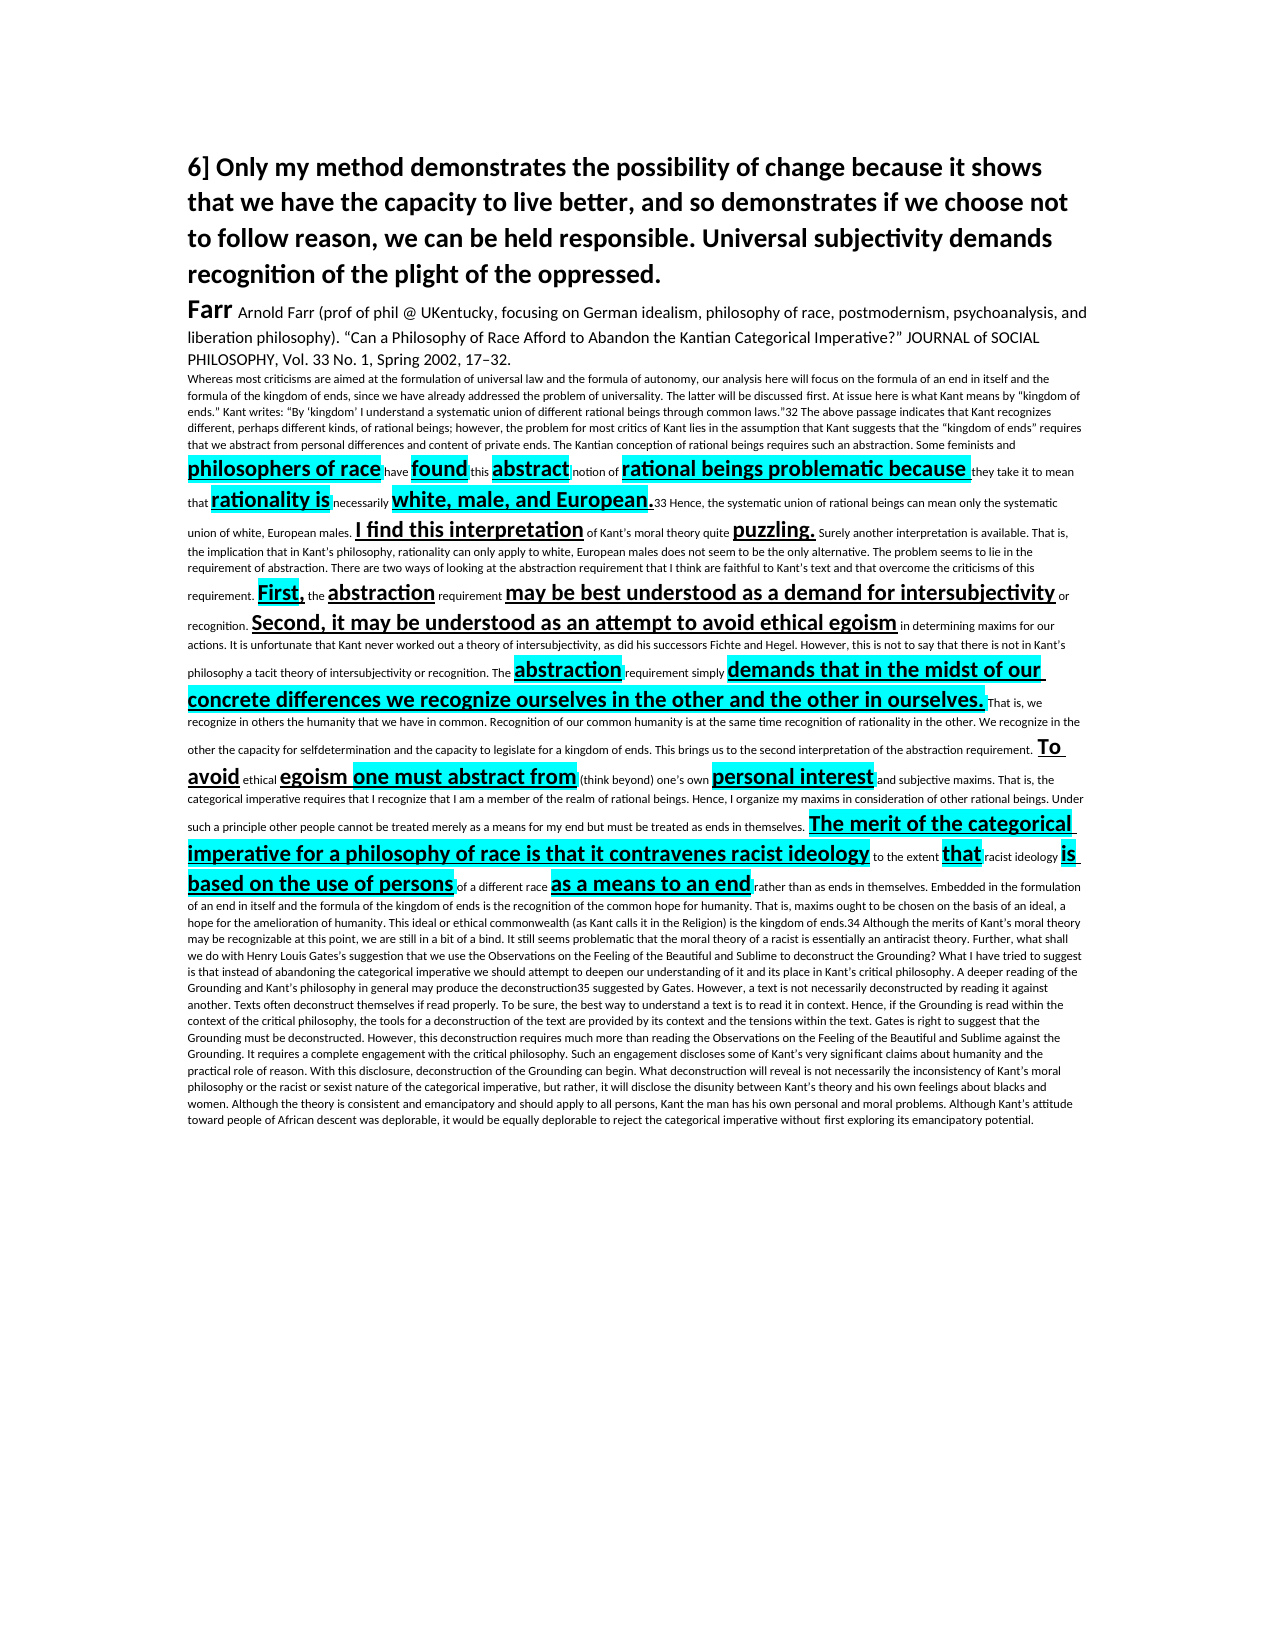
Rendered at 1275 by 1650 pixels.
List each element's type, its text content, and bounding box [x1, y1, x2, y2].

text Farr Arnold Farr (prof of phil @ UKentucky, focusing on German idealism, philosophy of race, postmodernism, psychoanalysis, and liberation philosophy). “Can a Philosophy of Race Afford to Abandon the Kantian Categorical Imperative?” JOURNAL of SOCIAL PHILOSOPHY, Vol. 33 No. 1, Spring 2002, 17–32. [187, 293, 1087, 369]
text Whereas most criticisms are aimed at the formulation of universal law and the formula of autonomy, our analysis here will focus on the formula of an end in itself and the formula of the kingdom of ends, since we have already addressed the problem of universality. The latter will be discussed ﬁrst. At issue here is what Kant means by “kingdom of ends.” Kant writes: “By ‘kingdom’ I understand a systematic union of different rational beings through common laws.”32 The above passage indicates that Kant recognizes different, perhaps different kinds, of rational beings; however, the problem for most critics of Kant lies in the assumption that Kant suggests that the “kingdom of ends” requires that we abstract from personal differences and content of private ends. The Kantian conception of rational beings requires such an abstraction. Some feminists and philosophers of race have found this abstract notion of rational beings problematic because they take it to mean that rationality is necessarily white, male, and European.33 Hence, the systematic union of rational beings can mean only the systematic union of white, European males. I ﬁnd this interpretation of Kant’s moral theory quite puzzling. Surely another interpretation is available. That is, the implication that in Kant’s philosophy, rationality can only apply to white, European males does not seem to be the only alternative. The problem seems to lie in the requirement of abstraction. There are two ways of looking at the abstraction requirement that I think are faithful to Kant’s text and that overcome the criticisms of this requirement. First, the abstraction requirement may be best understood as a demand for intersubjectivity or recognition. Second, it may be understood as an attempt to avoid ethical egoism in determining maxims for our actions. It is unfortunate that Kant never worked out a theory of intersubjectivity, as did his successors Fichte and Hegel. However, this is not to say that there is not in Kant’s philosophy a tacit theory of intersubjectivity or recognition. The abstraction requirement simply demands that in the midst of our concrete differences we recognize ourselves in the other and the other in ourselves. That is, we recognize in others the humanity that we have in common. Recognition of our common humanity is at the same time recognition of rationality in the other. We recognize in the other the capacity for selfdetermination and the capacity to legislate for a kingdom of ends. This brings us to the second interpretation of the abstraction requirement. To avoid ethical egoism one must abstract from (think beyond) one’s own personal interest and subjective maxims. That is, the categorical imperative requires that I recognize that I am a member of the realm of rational beings. Hence, I organize my maxims in consideration of other rational beings. Under such a principle other people cannot be treated merely as a means for my end but must be treated as ends in themselves. The merit of the categorical imperative for a philosophy of race is that it contravenes racist ideology to the extent that racist ideology is based on the use of persons of a different race as a means to an end rather than as ends in themselves. Embedded in the formulation of an end in itself and the formula of the kingdom of ends is the recognition of the common hope for humanity. That is, maxims ought to be chosen on the basis of an ideal, a hope for the amelioration of humanity. This ideal or ethical commonwealth (as Kant calls it in the Religion) is the kingdom of ends.34 Although the merits of Kant’s moral theory may be recognizable at this point, we are still in a bit of a bind. It still seems problematic that the moral theory of a racist is essentially an antiracist theory. Further, what shall we do with Henry Louis Gates’s suggestion that we use the Observations on the Feeling of the Beautiful and Sublime to deconstruct the Grounding? What I have tried to suggest is that instead of abandoning the categorical imperative we should attempt to deepen our understanding of it and its place in Kant’s critical philosophy. A deeper reading of the Grounding and Kant’s philosophy in general may produce the deconstruction35 suggested by Gates. However, a text is not necessarily deconstructed by reading it against another. Texts often deconstruct themselves if read properly. To be sure, the best way to understand a text is to read it in context. Hence, if the Grounding is read within the context of the critical philosophy, the tools for a deconstruction of the text are provided by its context and the tensions within the text. Gates is right to suggest that the Grounding must be deconstructed. However, this deconstruction requires much more than reading the Observations on the Feeling of the Beautiful and Sublime against the Grounding. It requires a complete engagement with the critical philosophy. Such an engagement discloses some of Kant’s very signiﬁcant claims about humanity and the practical role of reason. With this disclosure, deconstruction of the Grounding can begin. What deconstruction will reveal is not necessarily the inconsistency of Kant’s moral philosophy or the racist or sexist nature of the categorical imperative, but rather, it will disclose the disunity between Kant’s theory and his own feelings about blacks and women. Although the theory is consistent and emancipatory and should apply to all persons, Kant the man has his own personal and moral problems. Although Kant’s attitude toward people of African descent was deplorable, it would be equally deplorable to reject the categorical imperative without ﬁrst exploring its emancipatory potential. [187, 371, 1087, 1128]
subtitle 6] Only my method demonstrates the possibility of change because it shows that we have the capacity to live better, and so demonstrates if we choose not to follow reason, we can be held responsible. Universal subjectivity demands recognition of the plight of the oppressed. [187, 150, 1087, 290]
